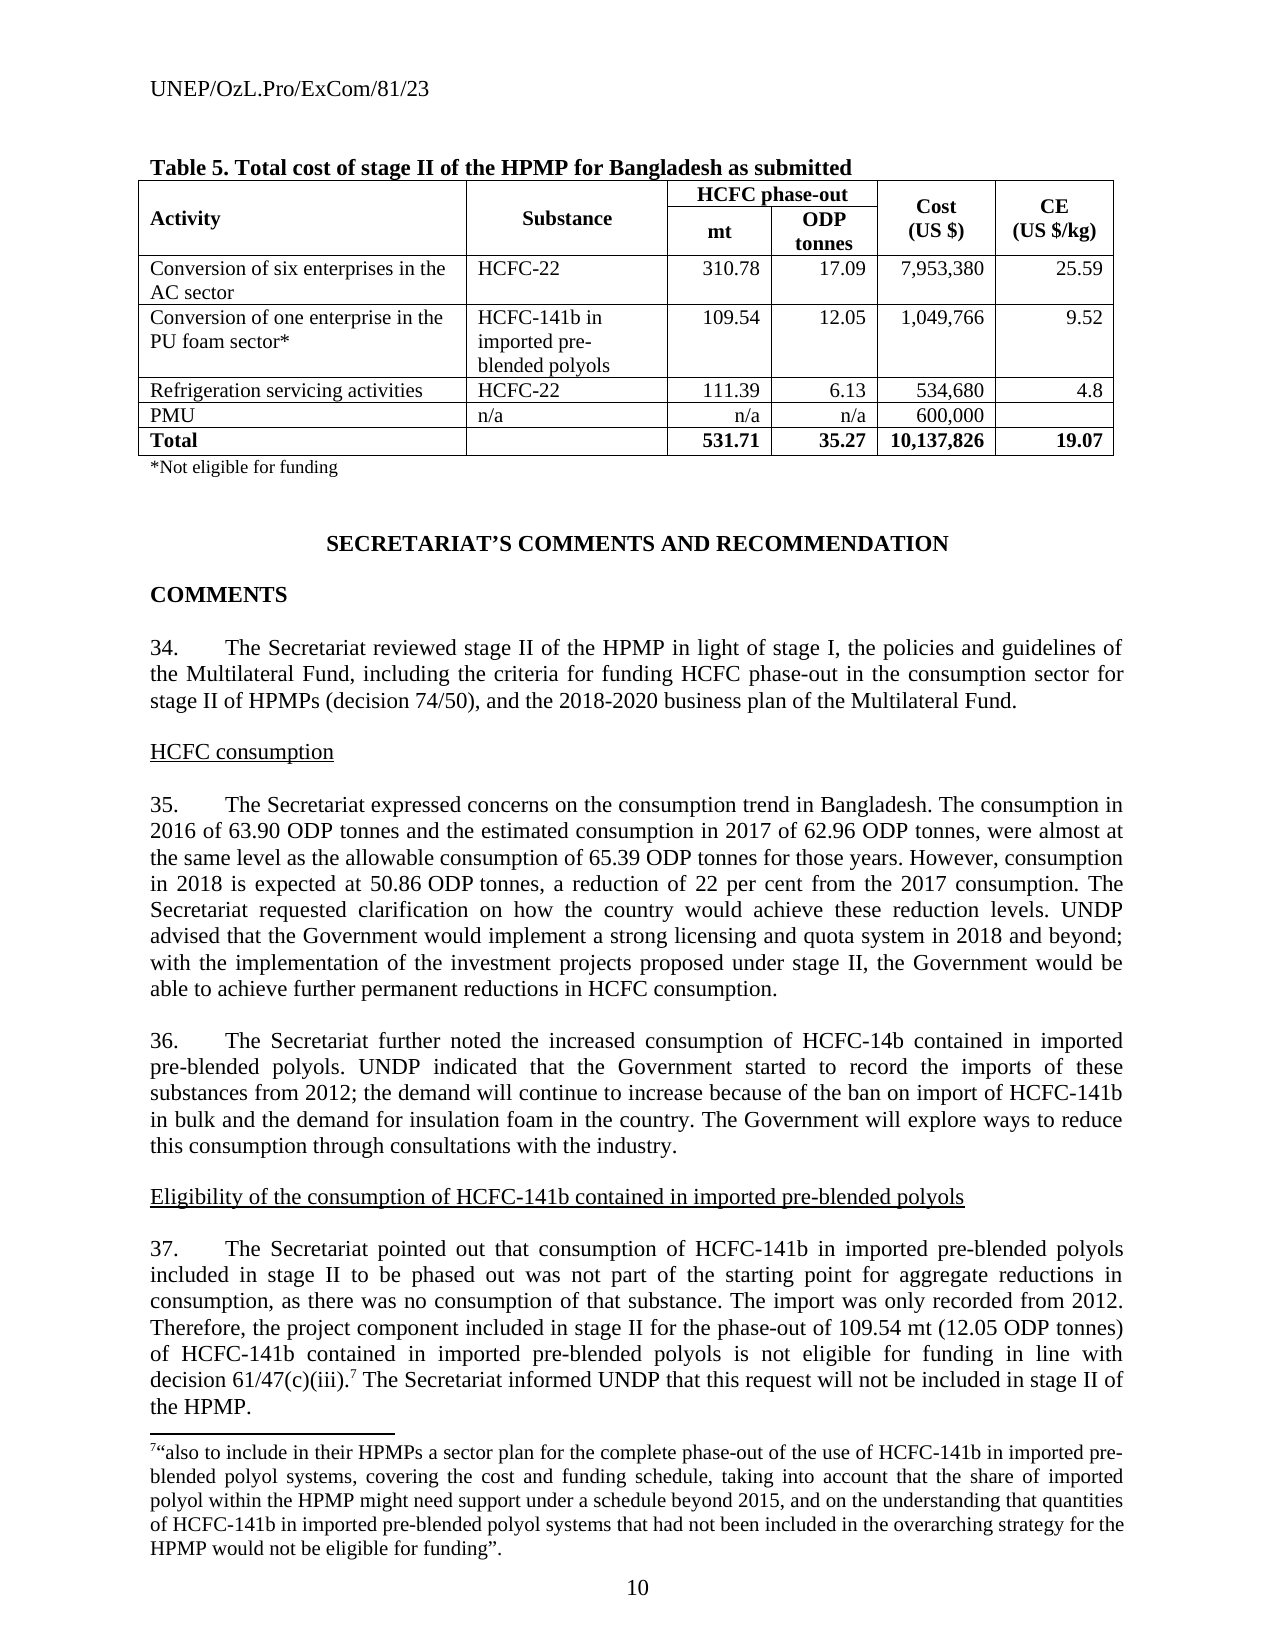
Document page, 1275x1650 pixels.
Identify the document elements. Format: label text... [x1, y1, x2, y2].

table_cell 9.52 [996, 305, 1113, 377]
table_cell [996, 403, 1113, 427]
table_header Activity [139, 181, 466, 255]
table_cell 6.13 [772, 378, 877, 402]
text HCFC consumption [150, 738, 1125, 764]
text *Not eligible for funding [150, 456, 1125, 477]
table_cell 600,000 [878, 403, 995, 427]
table_cell 531.71 [668, 428, 771, 455]
table_cell 7,953,380 [878, 256, 995, 304]
table_header HCFC phase-out [668, 181, 877, 206]
table_cell 109.54 [668, 305, 771, 377]
subtitle Eligibility of the consumption of HCFC-141b contained in imported pre-blended polyols [150, 1183, 1125, 1210]
subtitle The Secretariat reviewed stage II of the HPMP in light of stage I, the policies and guidelines of the Multilateral Fund, including the criteria for funding HCFC phase-out in the consumption sector for stage II of HPMPs (decision 74/50), and the 2018-2020 business plan of the Multilateral Fund. [150, 634, 1125, 713]
text Table 5. Total cost of stage II of the HPMP for Bangladesh as submitted [150, 154, 1125, 180]
table_cell HCFC-141b in imported pre-blended polyols [467, 305, 667, 377]
table_cell PMU [139, 403, 466, 427]
table_cell n/a [772, 403, 877, 427]
table_cell Conversion of six enterprises in the AC sector [139, 256, 466, 304]
table_cell 534,680 [878, 378, 995, 402]
table_cell 1,049,766 [878, 305, 995, 377]
table_cell HCFC-22 [467, 378, 667, 402]
table_cell n/a [668, 403, 771, 427]
table_cell 19.07 [996, 428, 1113, 455]
table_cell Refrigeration servicing activities [139, 378, 466, 402]
table_header Substance [467, 181, 667, 255]
table_cell Conversion of one enterprise in the PU foam sector* [139, 305, 466, 377]
subtitle The Secretariat expressed concerns on the consumption trend in Bangladesh. The consumption in 2016 of 63.90 ODP tonnes and the estimated consumption in 2017 of 62.96 ODP tonnes, were almost at the same level as the allowable consumption of 65.39 ODP tonnes for those years. However, consumption in 2018 is expected at 50.86 ODP tonnes, a reduction of 22 per cent from the 2017 consumption. The Secretariat requested clarification on how the country would achieve these reduction levels. UNDP advised that the Government would implement a strong licensing and quota system in 2018 and beyond; with the implementation of the investment projects proposed under stage II, the Government would be able to achieve further permanent reductions in HCFC consumption. [150, 791, 1125, 1002]
table_cell [467, 428, 667, 455]
subtitle The Secretariat further noted the increased consumption of HCFC-14b contained in imported pre-blended polyols. UNDP indicated that the Government started to record the imports of these substances from 2012; the demand will continue to increase because of the ban on import of HCFC-141b in bulk and the demand for insulation foam in the country. The Government will explore ways to reduce this consumption through consultations with the industry. [150, 1027, 1125, 1158]
table_header Cost (US $) [878, 181, 995, 255]
table_cell 17.09 [772, 256, 877, 304]
table_cell 12.05 [772, 305, 877, 377]
table_cell HCFC-22 [467, 256, 667, 304]
table_cell 10,137,826 [878, 428, 995, 455]
subtitle The Secretariat pointed out that consumption of HCFC-141b in imported pre-blended polyols included in stage II to be phased out was not part of the starting point for aggregate reductions in consumption, as there was no consumption of that substance. The import was only recorded from 2012. Therefore, the project component included in stage II for the phase-out of 109.54 mt (12.05 ODP tonnes) of HCFC-141b contained in imported pre-blended polyols is not eligible for funding in line with decision 61/47(c)(iii). The Secretariat informed UNDP that this request will not be included in stage II of the HPMP. [150, 1235, 1125, 1419]
table_cell 4.8 [996, 378, 1113, 402]
table_header CE (US $/kg) [996, 181, 1113, 255]
table_cell 310.78 [668, 256, 771, 304]
table_cell mt [668, 207, 771, 255]
table_cell n/a [467, 403, 667, 427]
table_cell ODP tonnes [772, 207, 877, 255]
list SECRETARIAT’S COMMENTS AND RECOMMENDATION [150, 530, 1125, 556]
text COMMENTS [150, 581, 1125, 608]
table_cell 35.27 [772, 428, 877, 455]
table_cell 25.59 [996, 256, 1113, 304]
table_cell Total [139, 428, 466, 455]
table_cell 111.39 [668, 378, 771, 402]
